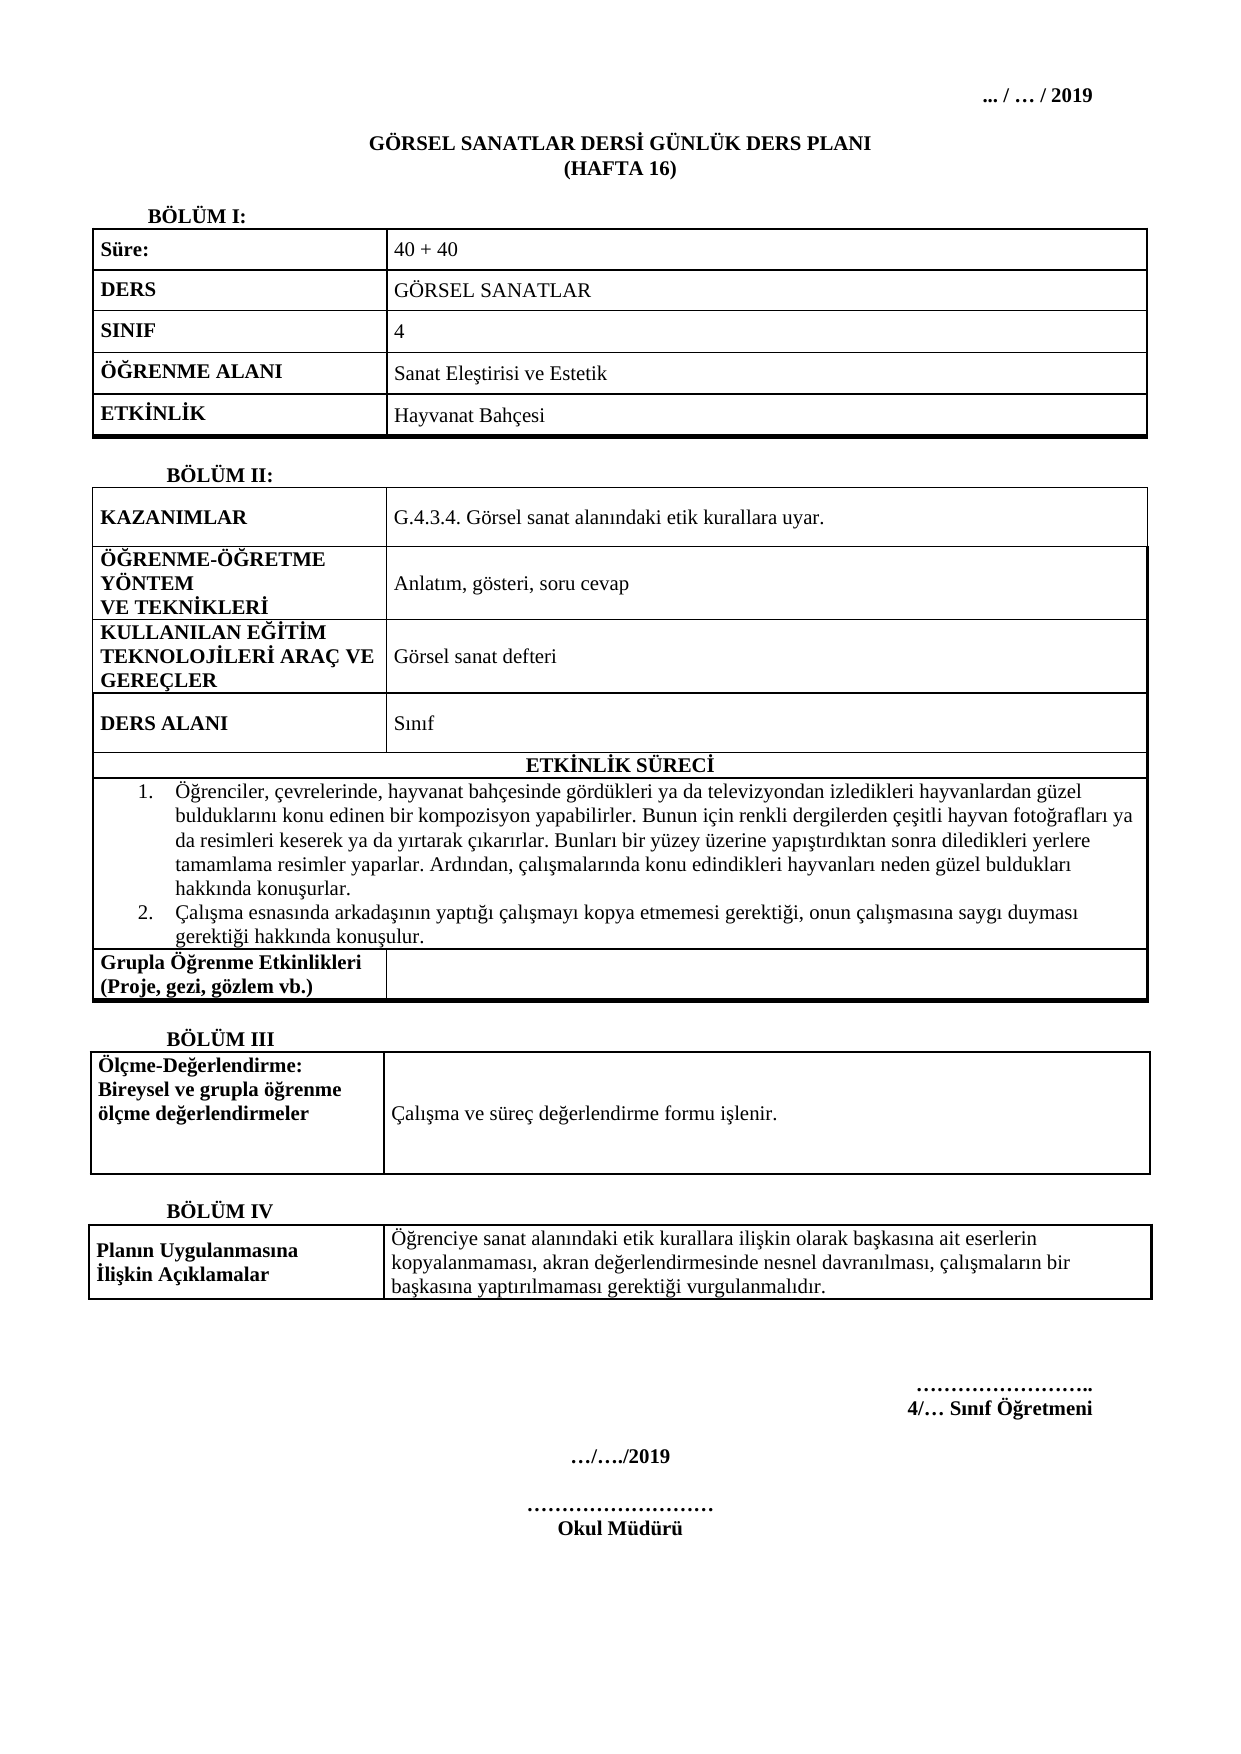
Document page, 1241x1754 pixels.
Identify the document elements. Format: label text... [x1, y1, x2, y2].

table_cell Anlatım, gösteri, soru cevap [387, 547, 1146, 619]
table_cell Öğrenciler, çevrelerinde, hayvanat bahçesinde gördükleri ya da televizyondan izledikleri hayvanlardan güzel bulduklarını konu edinen bir kompozisyon yapabilirler. Bunun için renkli dergilerden çeşitli hayvan fotoğrafları ya da resimleri keserek ya da yırtarak çıkarırlar. Bunları bir yüzey üzerine yapıştırdıktan sonra diledikleri yerlere tamamlama resimler yaparlar. Ardından, çalışmalarında konu edindikleri hayvanları neden güzel buldukları hakkında konuşurlar. Çalışma esnasında arkadaşının yaptığı çalışmayı kopya etmemesi gerektiği, onun çalışmasına saygı duyması gerektiği hakkında konuşulur. [94, 779, 1146, 948]
table_header Çalışma ve süreç değerlendirme formu işlenir. [385, 1053, 1149, 1173]
table_cell DERS [94, 271, 386, 310]
text Okul Müdürü [148, 1516, 1093, 1540]
table_header Öğrenciye sanat alanındaki etik kurallara ilişkin olarak başkasına ait eserlerin kopyalanmaması, akran değerlendirmesinde nesnel davranılması, çalışmaların bir başkasına yaptırılmaması gerektiği vurgulanmalıdır. [385, 1226, 1150, 1298]
text BÖLÜM II: [148, 463, 1093, 487]
table_cell Sanat Eleştirisi ve Estetik [388, 353, 1146, 393]
table_cell DERS ALANI [94, 694, 386, 752]
table_cell ÖĞRENME ALANI [94, 353, 386, 393]
table_cell [387, 950, 1146, 998]
table_cell KULLANILAN EĞİTİM TEKNOLOJİLERİ ARAÇ VE GEREÇLER [93, 620, 386, 692]
table_cell ETKİNLİK SÜRECİ [94, 753, 1146, 777]
table_cell Görsel sanat defteri [387, 620, 1146, 692]
text …/…./2019 [148, 1444, 1093, 1468]
text GÖRSEL SANATLAR DERSİ GÜNLÜK DERS PLANI [148, 131, 1093, 155]
text (HAFTA 16) [148, 155, 1093, 179]
table_header G.4.3.4. Görsel sanat alanındaki etik kurallara uyar. [387, 488, 1147, 546]
table_cell Sınıf [387, 694, 1146, 752]
table_cell Hayvanat Bahçesi [388, 395, 1146, 434]
table_cell 4 [388, 311, 1146, 352]
table_cell ETKİNLİK [94, 395, 386, 434]
text ……………………… [148, 1492, 1093, 1516]
table_cell ÖĞRENME-ÖĞRETME YÖNTEM VE TEKNİKLERİ [93, 547, 386, 619]
table_header 40 + 40 [388, 230, 1146, 269]
table_header Ölçme-Değerlendirme: Bireysel ve grupla öğrenme ölçme değerlendirmeler [92, 1053, 383, 1173]
table_header Süre: [94, 230, 386, 269]
table_cell Grupla Öğrenme Etkinlikleri (Proje, gezi, gözlem vb.) [94, 950, 386, 998]
text …………………….. [148, 1372, 1093, 1396]
text 4/… Sınıf Öğretmeni [148, 1396, 1093, 1420]
table_header KAZANIMLAR [93, 488, 386, 546]
subtitle BÖLÜM III [148, 1027, 1093, 1051]
table_header Planın Uygulanmasına İlişkin Açıklamalar [90, 1226, 383, 1298]
table_cell SINIF [94, 311, 386, 352]
table_cell GÖRSEL SANATLAR [388, 271, 1146, 310]
text BÖLÜM I: [148, 203, 1093, 228]
subtitle BÖLÜM IV [148, 1199, 1093, 1223]
text ... / … / 2019 [148, 83, 1093, 107]
